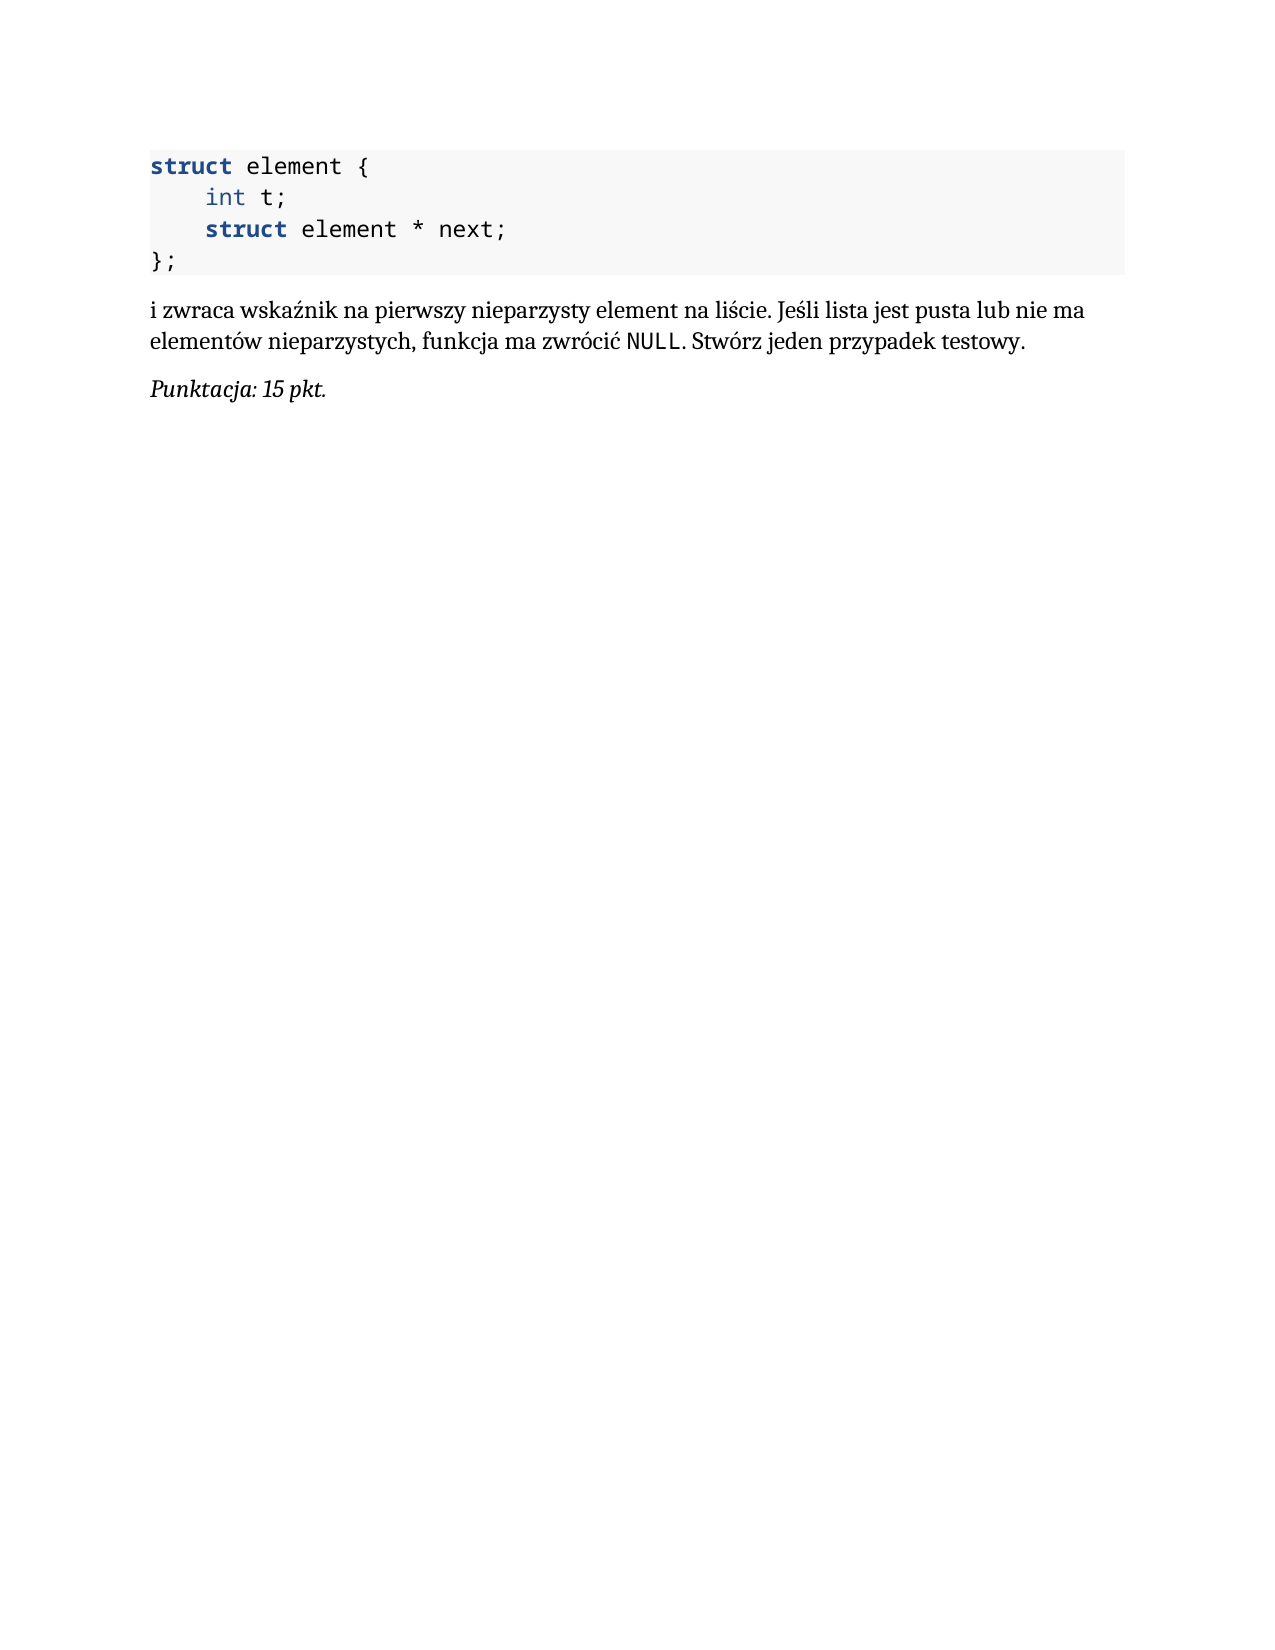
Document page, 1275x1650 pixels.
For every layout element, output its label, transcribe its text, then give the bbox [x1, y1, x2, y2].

text Punktacja: 15 pkt. [150, 374, 1125, 403]
text i zwraca wskaźnik na pierwszy nieparzysty element na liście. Jeśli lista jest pusta lub nie ma elementów nieparzystych, funkcja ma zwrócić NULL. Stwórz jeden przypadek testowy. [150, 296, 1125, 356]
text struct element { int t; struct element * next; }; [150, 150, 1125, 275]
